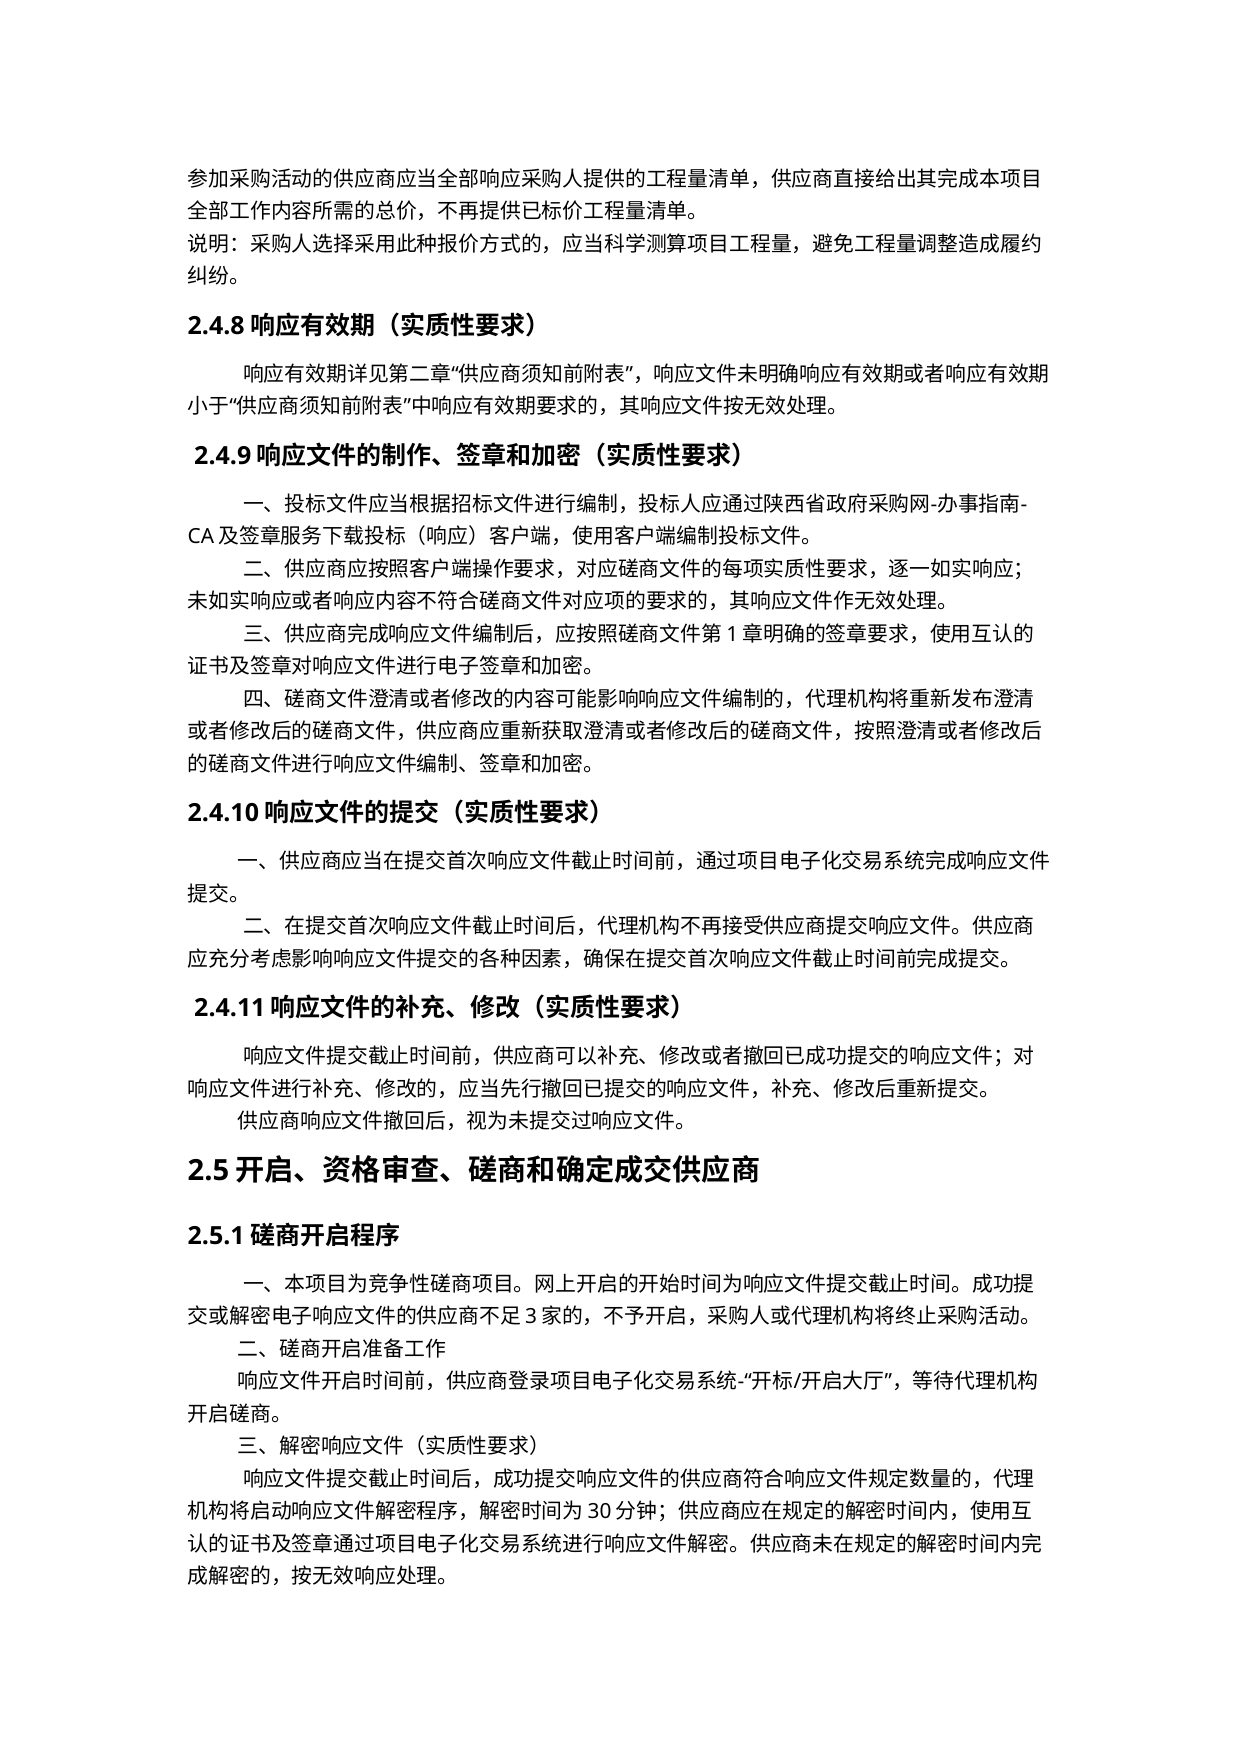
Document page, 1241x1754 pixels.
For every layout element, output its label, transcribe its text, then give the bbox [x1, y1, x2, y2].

text 响应文件开启时间前，供应商登录项目电子化交易系统-“开标/开启大厅”，等待代理机构开启磋商。 [187, 1364, 1053, 1429]
text 2.4.10响应文件的提交（实质性要求） [187, 779, 1053, 844]
text 2.4.9响应文件的制作、签章和加密（实质性要求） [187, 422, 1053, 487]
text 三、解密响应文件（实质性要求） [187, 1429, 1053, 1462]
text 二、磋商开启准备工作 [187, 1332, 1053, 1364]
text 二、在提交首次响应文件截止时间后，代理机构不再接受供应商提交响应文件。供应商应充分考虑影响响应文件提交的各种因素，确保在提交首次响应文件截止时间前完成提交。 [187, 909, 1053, 974]
text 供应商响应文件撤回后，视为未提交过响应文件。 [187, 1104, 1053, 1137]
text 响应有效期详见第二章“供应商须知前附表”，响应文件未明确响应有效期或者响应有效期小于“供应商须知前附表”中响应有效期要求的，其响应文件按无效处理。 [187, 357, 1053, 422]
text 2.5.1磋商开启程序 [187, 1202, 1053, 1267]
text 四、磋商文件澄清或者修改的内容可能影响响应文件编制的，代理机构将重新发布澄清或者修改后的磋商文件，供应商应重新获取澄清或者修改后的磋商文件，按照澄清或者修改后的磋商文件进行响应文件编制、签章和加密。 [187, 682, 1053, 779]
text 三、供应商完成响应文件编制后，应按照磋商文件第1章明确的签章要求，使用互认的证书及签章对响应文件进行电子签章和加密。 [187, 617, 1053, 682]
text 响应文件提交截止时间后，成功提交响应文件的供应商符合响应文件规定数量的，代理机构将启动响应文件解密程序，解密时间为30分钟；供应商应在规定的解密时间内，使用互认的证书及签章通过项目电子化交易系统进行响应文件解密。供应商未在规定的解密时间内完成解密的，按无效响应处理。 [187, 1462, 1053, 1592]
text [187, 162, 1053, 227]
text 一、本项目为竞争性磋商项目。网上开启的开始时间为响应文件提交截止时间。成功提交或解密电子响应文件的供应商不足3家的，不予开启，采购人或代理机构将终止采购活动。 [187, 1267, 1053, 1332]
text 一、供应商应当在提交首次响应文件截止时间前，通过项目电子化交易系统完成响应文件提交。 [187, 844, 1053, 909]
text 2.4.8响应有效期（实质性要求） [187, 292, 1053, 357]
text 响应文件提交截止时间前，供应商可以补充、修改或者撤回已成功提交的响应文件；对响应文件进行补充、修改的，应当先行撤回已提交的响应文件，补充、修改后重新提交。 [187, 1039, 1053, 1104]
text 2.4.11响应文件的补充、修改（实质性要求） [187, 974, 1053, 1039]
text 二、供应商应按照客户端操作要求，对应磋商文件的每项实质性要求，逐一如实响应；未如实响应或者响应内容不符合磋商文件对应项的要求的，其响应文件作无效处理。 [187, 552, 1053, 617]
text 一、投标文件应当根据招标文件进行编制，投标人应通过陕西省政府采购网-办事指南-CA及签章服务下载投标（响应）客户端，使用客户端编制投标文件。 [187, 487, 1053, 552]
text 2.5开启、资格审查、磋商和确定成交供应商 [187, 1137, 1053, 1202]
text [187, 227, 1053, 292]
